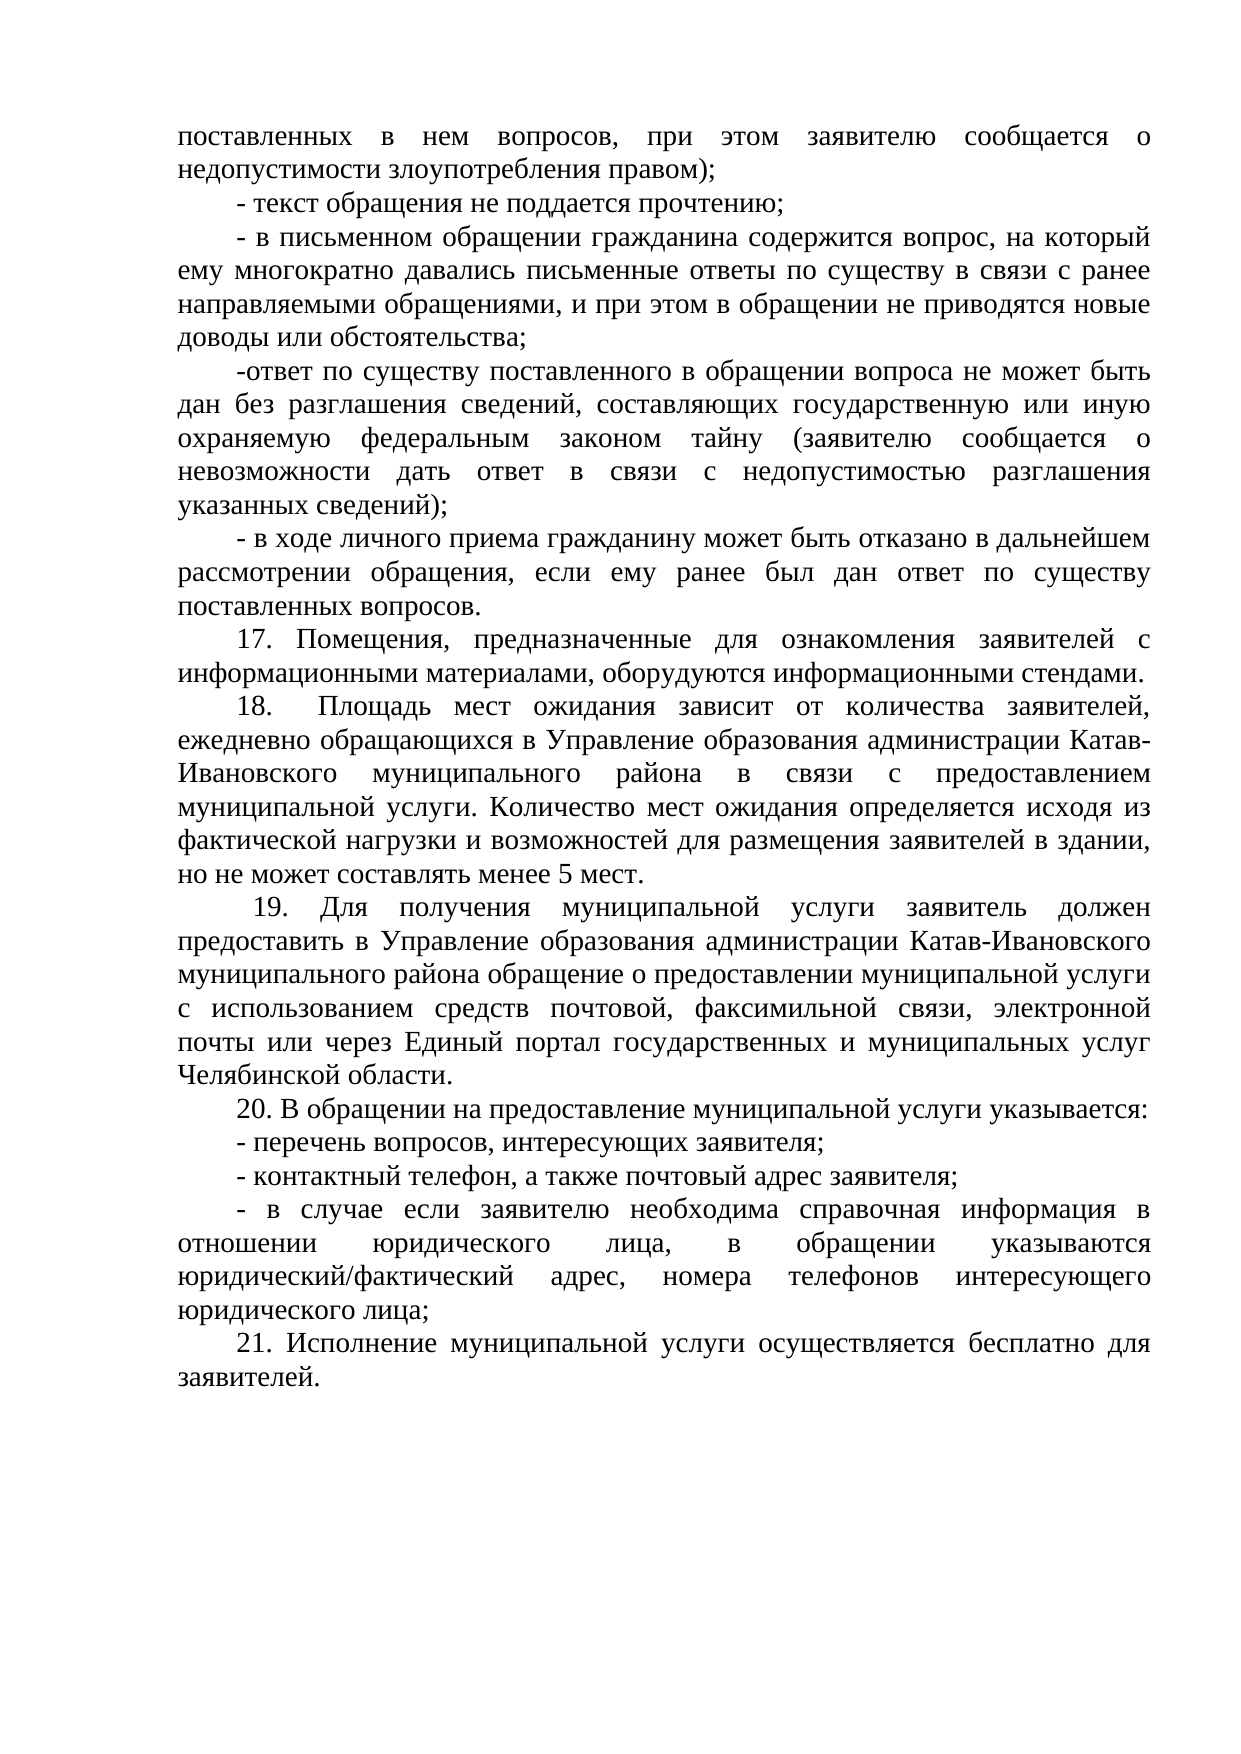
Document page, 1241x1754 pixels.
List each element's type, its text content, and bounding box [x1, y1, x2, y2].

text 20. В обращении на предоставление муниципальной услуги указывается: [177, 1091, 1152, 1124]
text 21. Исполнение муниципальной услуги осуществляется бесплатно для заявителей. [177, 1326, 1152, 1393]
text - в ходе личного приема гражданину может быть отказано в дальнейшем рассмотрении обращения, если ему ранее был дан ответ по существу поставленных вопросов. [177, 521, 1152, 621]
text - в случае если заявителю необходима справочная информация в отношении юридического лица, в обращении указываются юридический/фактический адрес, номера телефонов интересующего юридического лица; [177, 1191, 1152, 1326]
text - в письменном обращении гражданина содержится вопрос, на который ему многократно давались письменные ответы по существу в связи с ранее направляемыми обращениями, и при этом в обращении не приводятся новые доводы или обстоятельства; [177, 219, 1152, 353]
text -ответ по существу поставленного в обращении вопроса не может быть дан без разглашения сведений, составляющих государственную или иную охраняемую федеральным законом тайну (заявителю сообщается о невозможности дать ответ в связи с недопустимостью разглашения указанных сведений); [177, 353, 1152, 521]
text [177, 118, 1152, 185]
text - контактный телефон, а также почтовый адрес заявителя; [177, 1158, 1152, 1191]
text 19. Для получения муниципальной услуги заявитель должен предоставить в Управление образования администрации Катав-Ивановского муниципального района обращение о предоставлении муниципальной услуги с использованием средств почтовой, факсимильной связи, электронной почты или через Единый портал государственных и муниципальных услуг Челябинской области. [177, 889, 1152, 1091]
text 18. Площадь мест ожидания зависит от количества заявителей, ежедневно обращающихся в Управление образования администрации Катав-Ивановского муниципального района в связи с предоставлением муниципальной услуги. Количество мест ожидания определяется исходя из фактической нагрузки и возможностей для размещения заявителей в здании, но не может составлять менее 5 мест. [177, 688, 1152, 889]
text 17. Помещения, предназначенные для ознакомления заявителей с информационными материалами, оборудуются информационными стендами. [177, 621, 1152, 688]
text - текст обращения не поддается прочтению; [177, 185, 1152, 219]
text - перечень вопросов, интересующих заявителя; [177, 1124, 1152, 1158]
